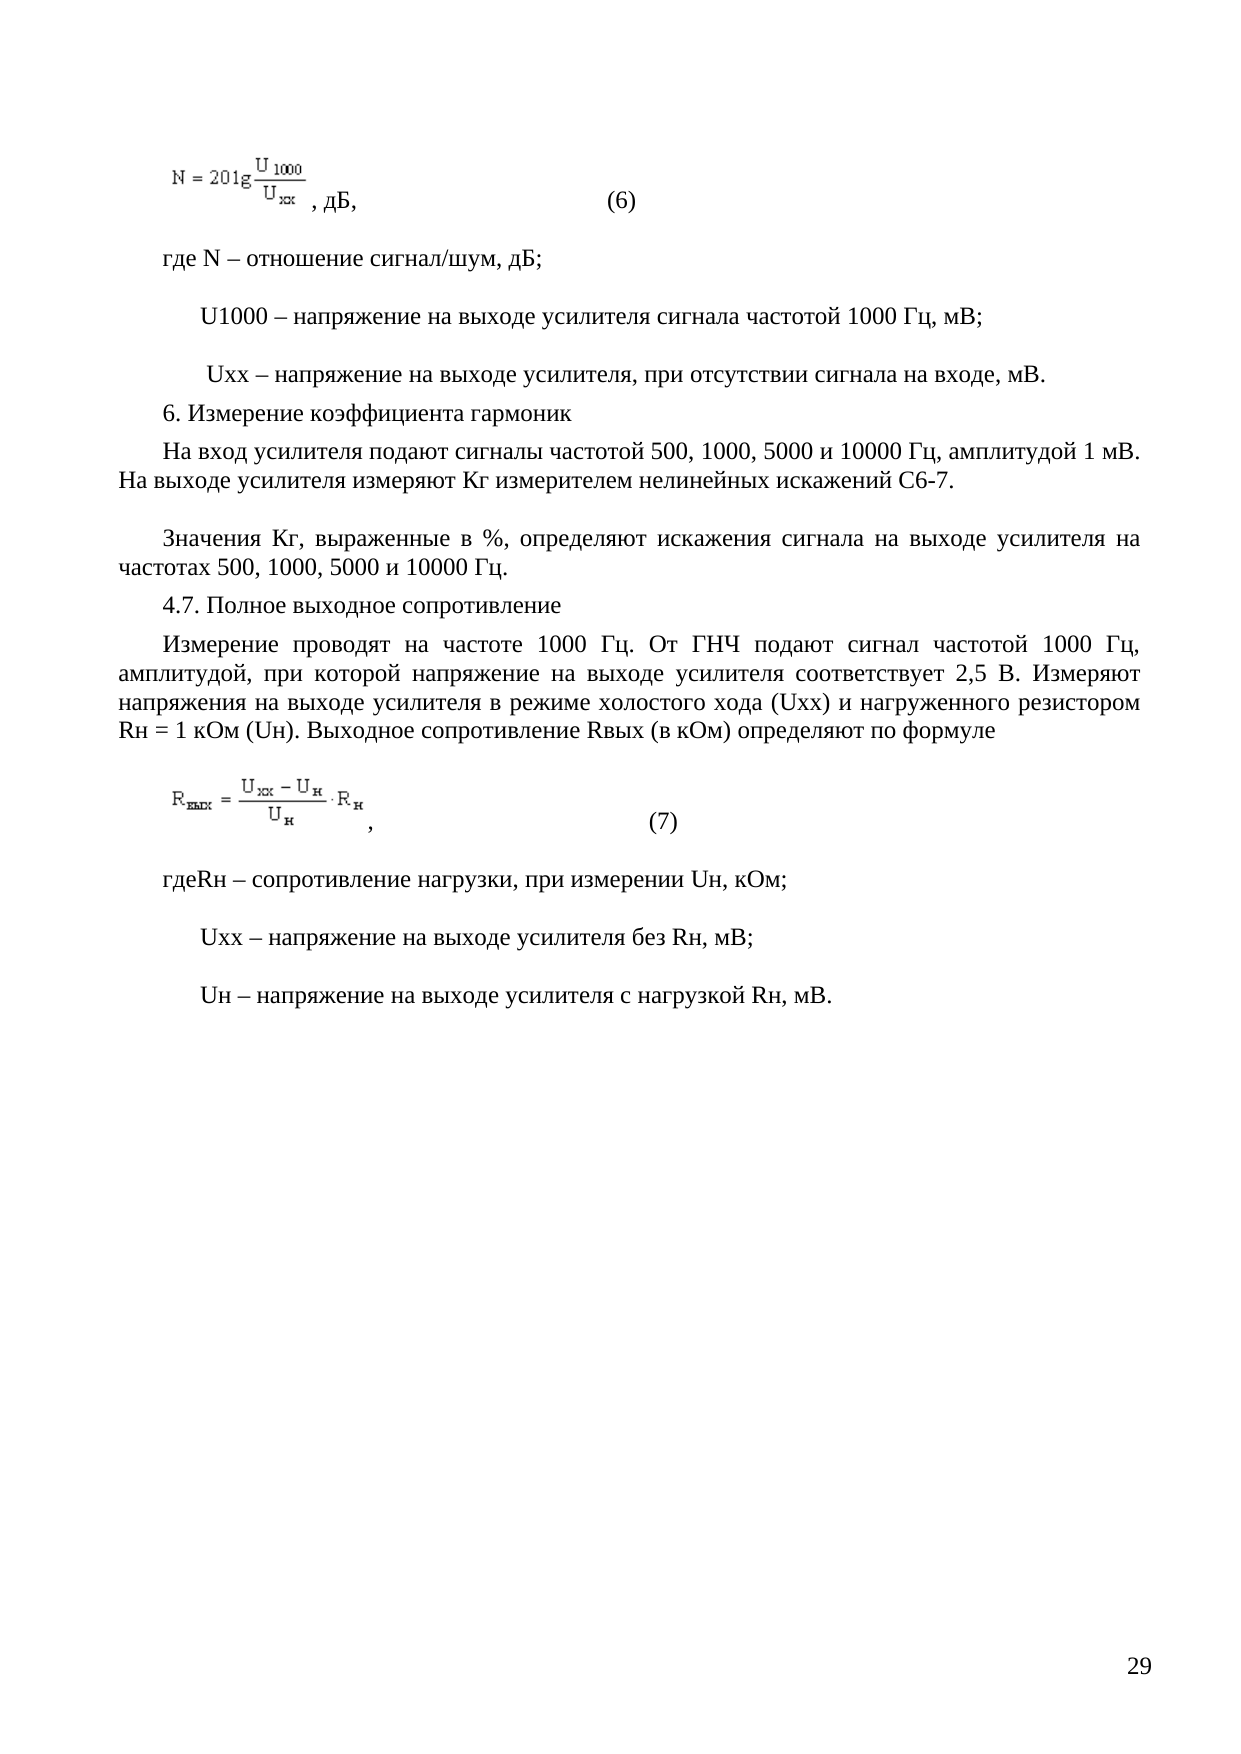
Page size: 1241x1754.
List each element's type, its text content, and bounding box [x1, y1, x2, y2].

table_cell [113, 118, 1147, 393]
picture [168, 152, 311, 209]
table_cell 6. Измерение коэффициента гармоник [113, 393, 1147, 431]
table_cell 4.7. Полное выходное сопротивление [113, 586, 1147, 624]
table_cell На вход усилителя подают сигналы частотой 500, 1000, 5000 и 10000 Гц, амплитудой 1 мВ. На выходе усилителя измеряют Кг измерителем нелинейных искажений С6-7. Значения Кг, выраженные в %, определяют искажения сигнала на выходе усилителя на частотах 500, 1000, 5000 и 10000 Гц. [113, 431, 1147, 586]
picture [168, 773, 368, 830]
table_cell Измерение проводят на частоте 1000 Гц. От ГНЧ подают сигнал частотой 1000 Гц, амплитудой, при которой напряжение на выходе усилителя соответствует 2,5 В. Измеряют напряжения на выходе усилителя в режиме холостого хода (Uхх) и нагруженного резистором Rн = 1 кОм (Uн). Выходное сопротивление Rвых (в кОм) определяют по формуле , (7) гдеRн – сопротивление нагрузки, при измерении Uн, кОм; Uхх – напряжение на выходе усилителя без Rн, мВ; Uн – напряжение на выходе усилителя с нагрузкой Rн, мВ. [113, 624, 1147, 1014]
